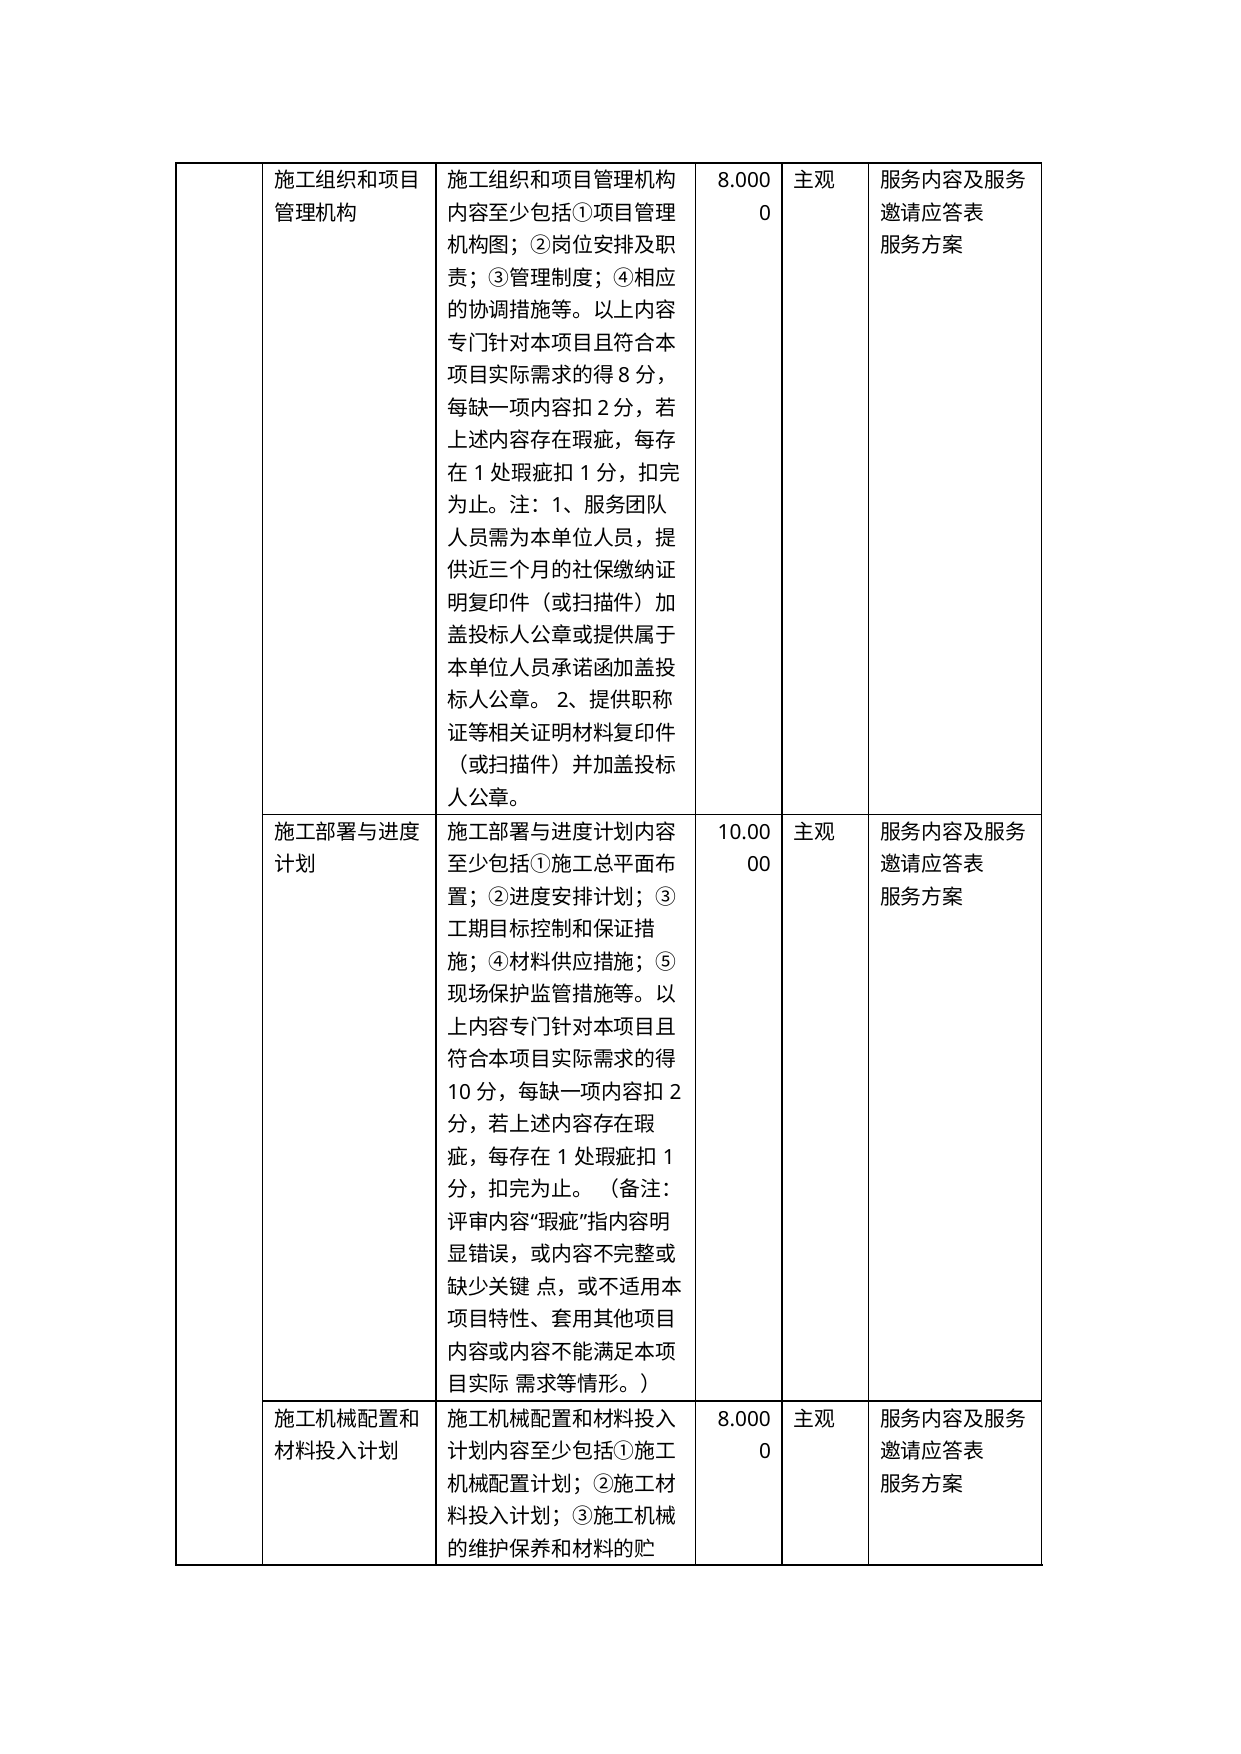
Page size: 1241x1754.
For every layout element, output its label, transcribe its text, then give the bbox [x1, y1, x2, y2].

table_cell 服务内容及服务邀请应答表 服务方案 [869, 1402, 1041, 1564]
table_cell 施工组织和项目管理机构 [263, 164, 435, 813]
table_cell 8.0000 [696, 164, 781, 813]
table_cell 服务内容及服务邀请应答表 服务方案 [869, 815, 1041, 1400]
table_cell 服务内容及服务邀请应答表 服务方案 [869, 164, 1041, 813]
table_cell 施工机械配置和材料投入计划 [263, 1402, 435, 1564]
table_cell 主观 [783, 815, 868, 1400]
table_cell 施工部署与进度计划内容至少包括①施工总平面布置；②进度安排计划；③工期目标控制和保证措施；④材料供应措施；⑤现场保护监管措施等。以上内容专门针对本项目且符合本项目实际需求的得 10 分，每缺一项内容扣 2 分，若上述内容存在瑕疵，每存在 1 处瑕疵扣 1 分，扣完为止。 （备注：评审内容“瑕疵”指内容明显错误，或内容不完整或缺少关键 点，或不适用本项目特性、套用其他项目内容或内容不能满足本项目实际 需求等情形。） [437, 815, 695, 1400]
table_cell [437, 1402, 695, 1564]
table_cell 主观 [783, 164, 868, 813]
table_cell 施工组织和项目管理机构内容至少包括①项目管理机构图；②岗位安排及职责；③管理制度；④相应的协调措施等。以上内容专门针对本项目且符合本项目实际需求的得8 分，每缺一项内容扣2分，若上述内容存在瑕疵，每存在 1 处瑕疵扣 1 分，扣完为止。注：1、服务团队人员需为本单位人员，提供近三个月的社保缴纳证明复印件（或扫描件）加盖投标人公章或提供属于本单位人员承诺函加盖投标人公章。 2、提供职称证等相关证明材料复印件（或扫描件）并加盖投标人公章。 [437, 164, 695, 813]
table_cell 10.0000 [696, 815, 781, 1400]
table_cell 8.0000 [696, 1402, 781, 1564]
table_cell 主观 [783, 1402, 868, 1564]
table_cell 施工部署与进度计划 [263, 815, 435, 1400]
